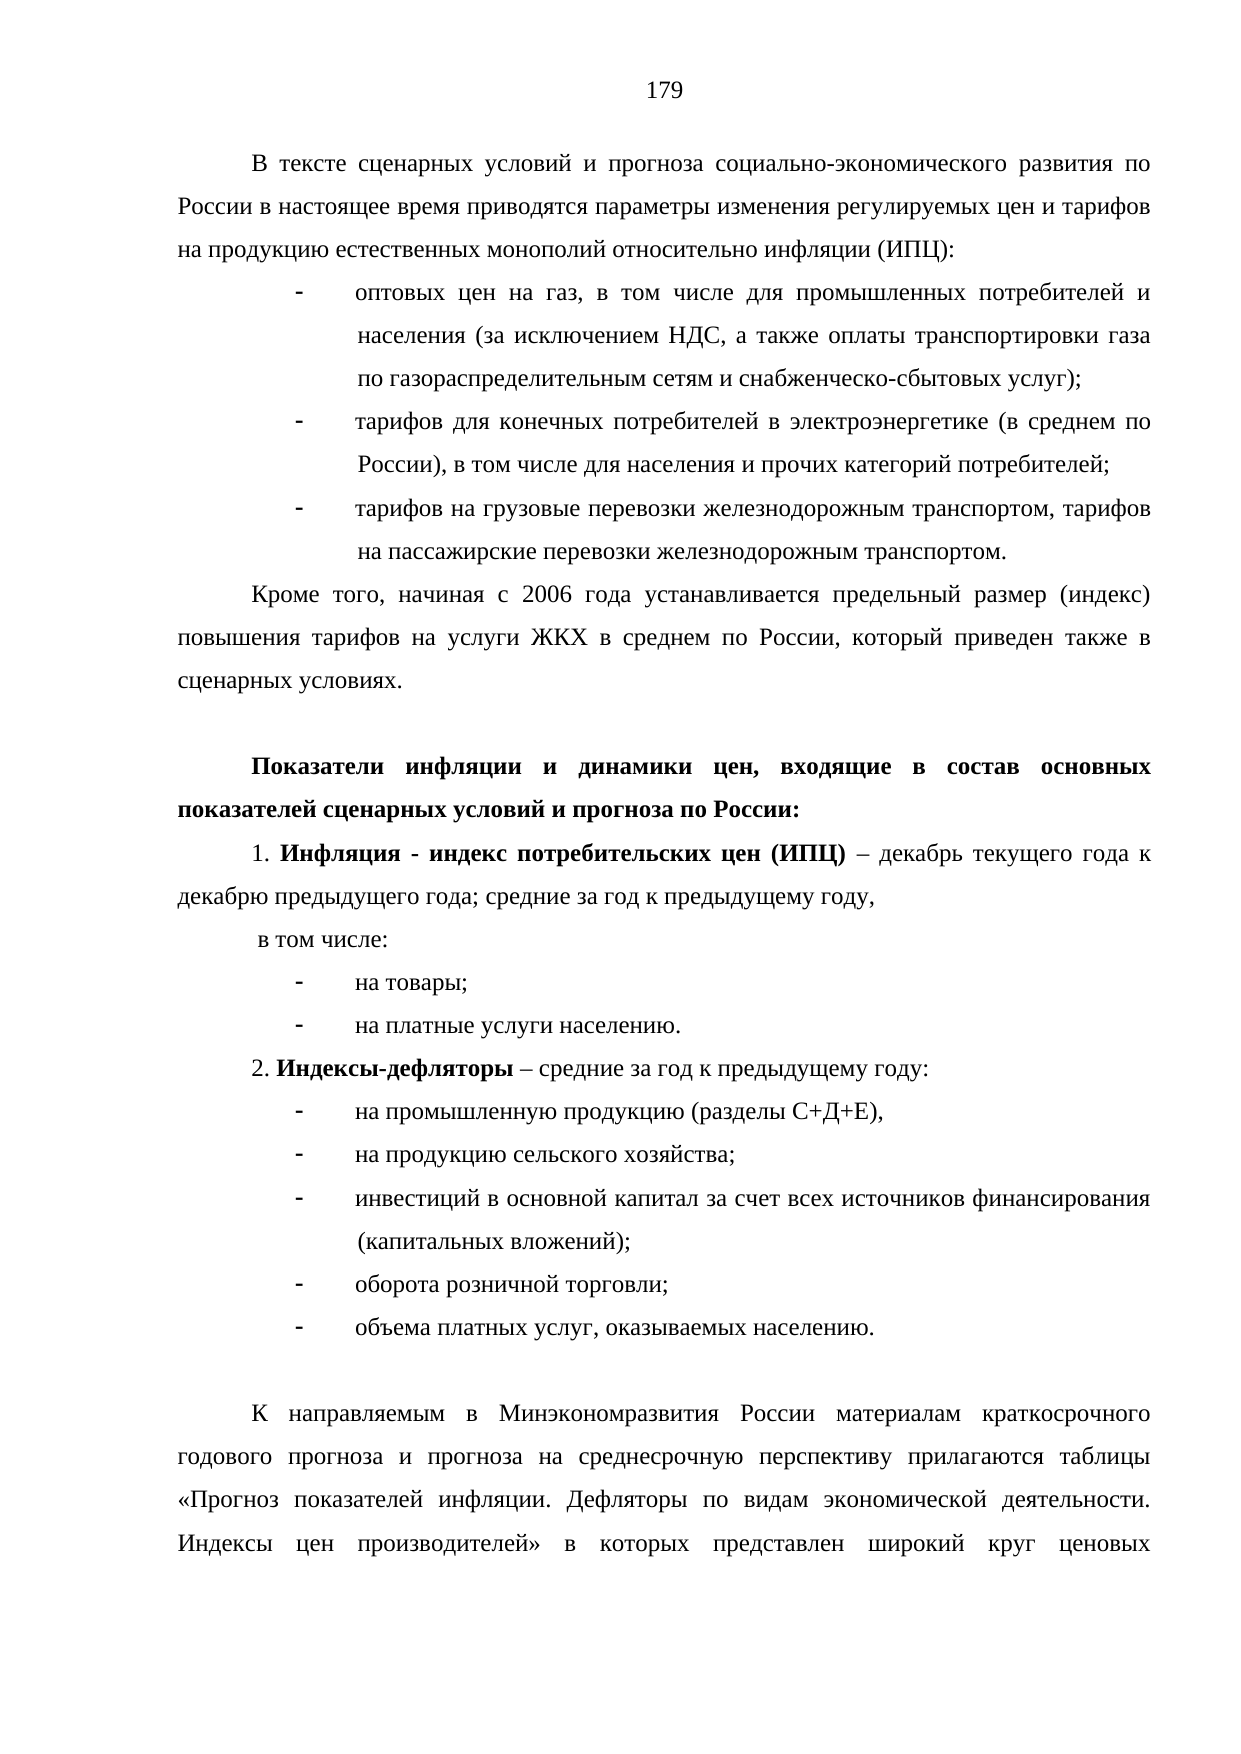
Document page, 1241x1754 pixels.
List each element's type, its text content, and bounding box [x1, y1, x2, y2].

list на товары; [295, 967, 1152, 996]
list на промышленную продукцию (разделы С+Д+Е), [295, 1096, 1152, 1125]
list 2. Индексы-дефляторы – средние за год к предыдущему году: [177, 1053, 1152, 1082]
list на продукцию сельского хозяйства; [295, 1139, 1152, 1168]
list оборота розничной торговли; [295, 1269, 1152, 1298]
list инвестиций в основной капитал за счет всех источников финансирования (капитальных вложений); [295, 1183, 1152, 1254]
list в том числе: [177, 924, 1152, 953]
list объема платных услуг, оказываемых населению. [295, 1312, 1152, 1341]
list оптовых цен на газ, в том числе для промышленных потребителей и населения (за исключением НДС, а также оплаты транспортировки газа по газораспределительным сетям и снабженческо-сбытовых услуг); [295, 277, 1152, 392]
list тарифов для конечных потребителей в электроэнергетике (в среднем по России), в том числе для населения и прочих категорий потребителей; [295, 406, 1152, 478]
list на платные услуги населению. [295, 1010, 1152, 1039]
list Показатели инфляции и динамики цен, входящие в состав основных показателей сценарных условий и прогноза по России: [177, 751, 1152, 823]
list Кроме того, начиная с 2006 года устанавливается предельный размер (индекс) повышения тарифов на услуги ЖКХ в среднем по России, который приведен также в сценарных условиях. [177, 579, 1152, 694]
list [177, 1398, 1152, 1556]
list В тексте сценарных условий и прогноза социально-экономического развития по России в настоящее время приводятся параметры изменения регулируемых цен и тарифов на продукцию естественных монополий относительно инфляции (ИПЦ): [177, 148, 1152, 263]
list тарифов на грузовые перевозки железнодорожным транспортом, тарифов на пассажирские перевозки железнодорожным транспортом. [295, 493, 1152, 564]
list 1. Инфляция - индекс потребительских цен (ИПЦ) – декабрь текущего года к декабрю предыдущего года; средние за год к предыдущему году, [177, 838, 1152, 909]
